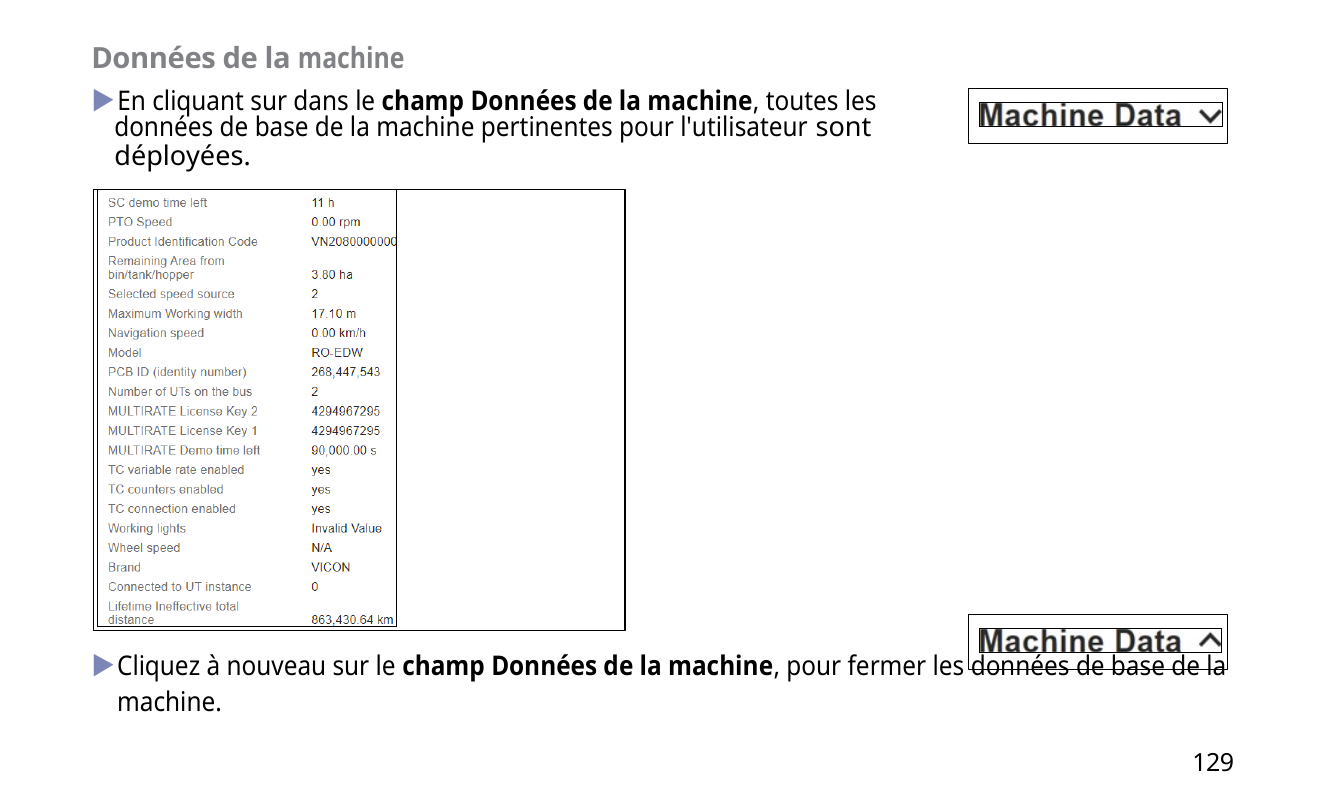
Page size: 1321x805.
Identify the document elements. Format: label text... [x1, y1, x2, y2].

picture [980, 103, 1222, 126]
list Cliquez à nouveau sur le champ Données de la machine, pour fermer les données de base de la machine. [91, 203, 1258, 720]
subtitle Données de la machine [91, 37, 1258, 77]
picture [98, 190, 396, 203]
list En cliquant sur dans le champ Données de la machine, toutes les données de base de la machine pertinentes pour l'utilisateur sont déployées. [91, 87, 955, 174]
